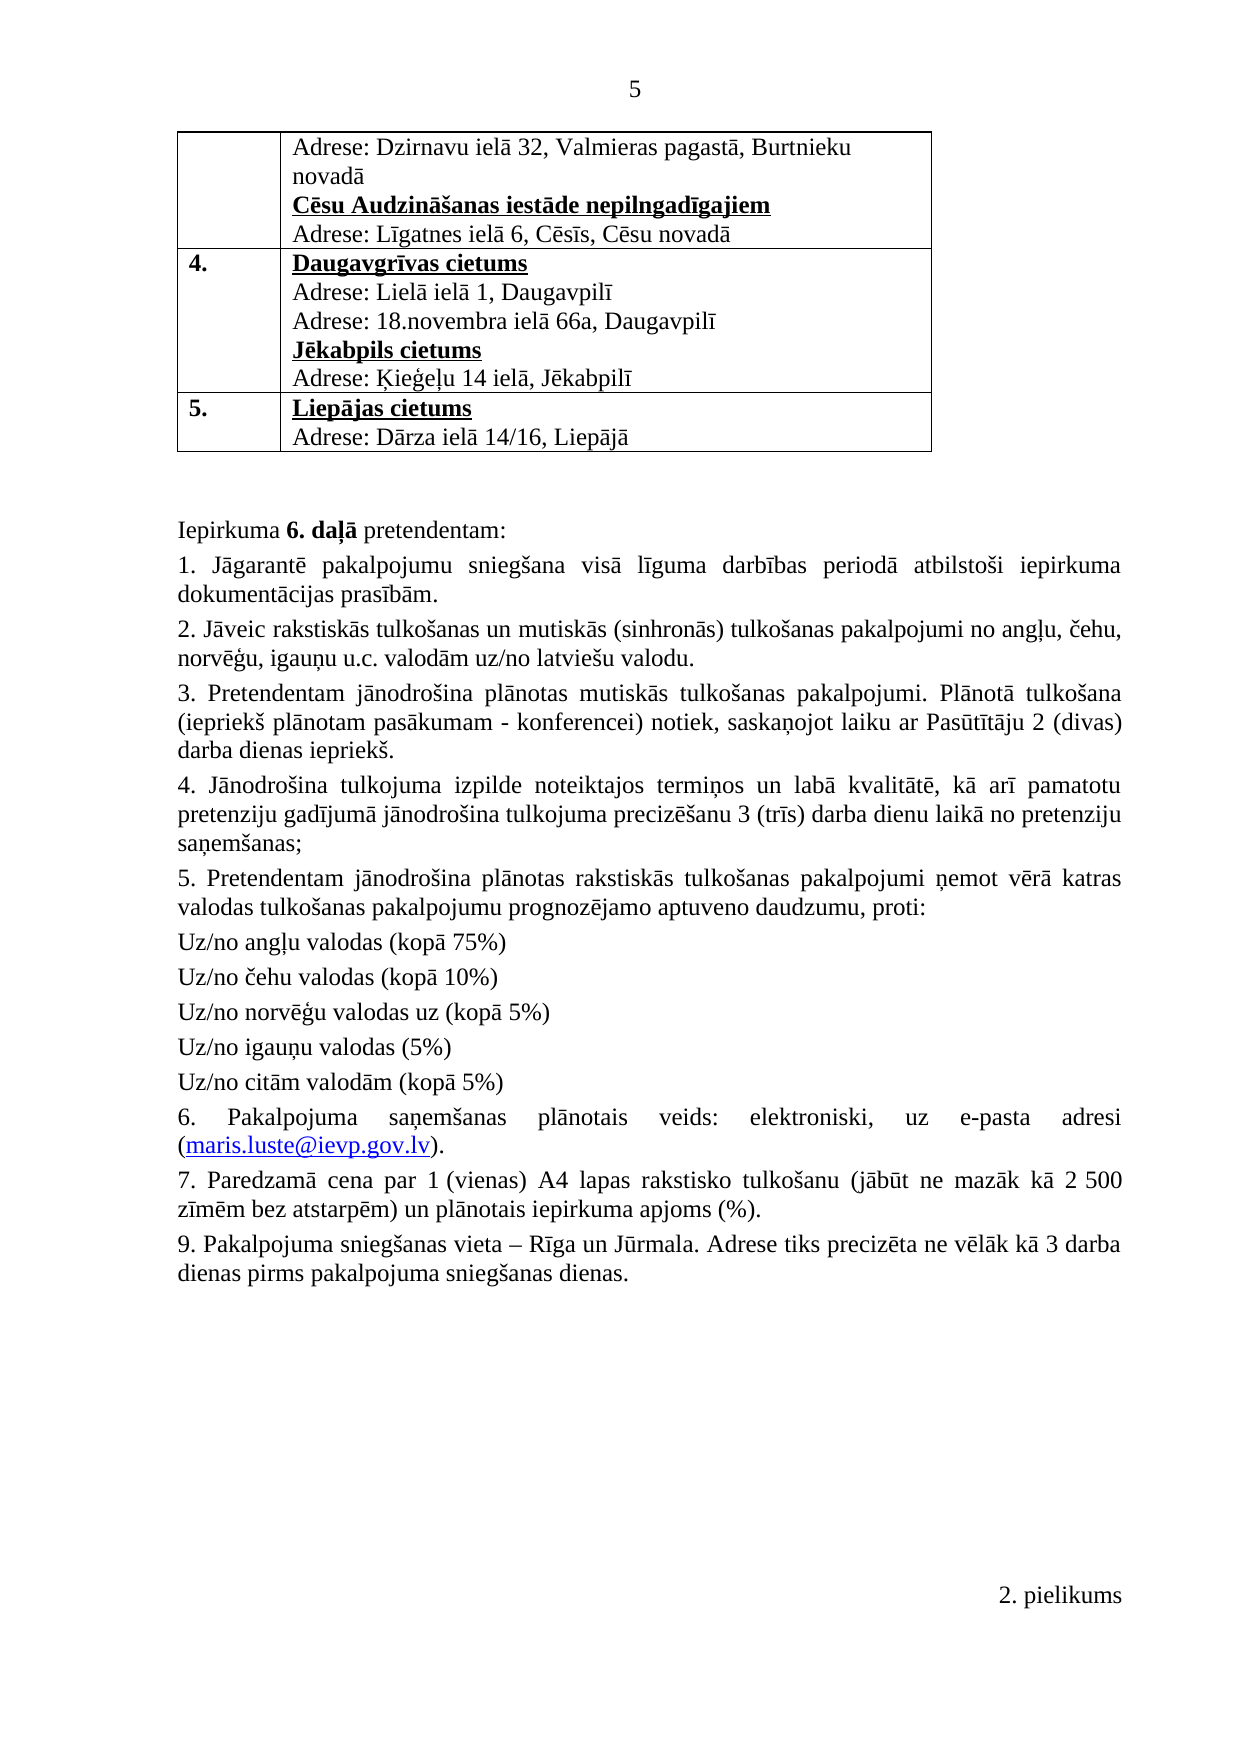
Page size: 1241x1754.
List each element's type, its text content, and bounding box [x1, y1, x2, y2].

text 7. Paredzamā cena par 1 (vienas) A4 lapas rakstisko tulkošanu (jābūt ne mazāk kā 2 500 zīmēm bez atstarpēm) un plānotais iepirkuma apjoms (%). [177, 1166, 1122, 1223]
table_cell Daugavgrīvas cietums Adrese: Lielā ielā 1, Daugavpilī Adrese: 18.novembra ielā 66a, Daugavpilī Jēkabpils cietums Adrese: Ķieģeļu 14 ielā, Jēkabpilī [281, 249, 931, 392]
text Uz/no igauņu valodas (5%) [177, 1032, 1122, 1061]
text 9. Pakalpojuma sniegšanas vieta – Rīga un Jūrmala. Adrese tiks precizēta ne vēlāk kā 3 darba dienas pirms pakalpojuma sniegšanas dienas. [177, 1229, 1122, 1287]
text Uz/no čehu valodas (kopā 10%) [177, 962, 1122, 991]
table_cell 3. [178, 133, 280, 247]
text 6. Pakalpojuma saņemšanas plānotais veids: elektroniski, uz e-pasta adresi (maris.luste@ievp.gov.lv). [177, 1102, 1122, 1159]
text 1. Jāgarantē pakalpojumu sniegšana visā līguma darbības periodā atbilstoši iepirkuma dokumentācijas prasībām. [177, 551, 1122, 608]
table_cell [281, 133, 931, 247]
text Uz/no citām valodām (kopā 5%) [177, 1067, 1122, 1096]
table_cell 4. [178, 249, 280, 392]
text Iepirkuma 6. daļā pretendentam: [177, 516, 1122, 544]
text 4. Jānodrošina tulkojuma izpilde noteiktajos termiņos un labā kvalitātē, kā arī pamatotu pretenziju gadījumā jānodrošina tulkojuma precizēšanu 3 (trīs) darba dienu laikā no pretenziju saņemšanas; [177, 771, 1122, 857]
text Uz/no angļu valodas (kopā 75%) [177, 927, 1122, 956]
table_cell 5. [178, 393, 280, 451]
text 3. Pretendentam jānodrošina plānotas mutiskās tulkošanas pakalpojumi. Plānotā tulkošana (iepriekš plānotam pasākumam - konferencei) notiek, saskaņojot laiku ar Pasūtītāju 2 (divas) darba dienas iepriekš. [177, 678, 1122, 764]
text 2. pielikums [177, 1581, 1122, 1609]
table_cell Liepājas cietums Adrese: Dārza ielā 14/16, Liepājā [281, 393, 931, 451]
text Uz/no norvēģu valodas uz (kopā 5%) [177, 997, 1122, 1026]
text 5. Pretendentam jānodrošina plānotas rakstiskās tulkošanas pakalpojumi ņemot vērā katras valodas tulkošanas pakalpojumu prognozējamo aptuveno daudzumu, proti: [177, 863, 1122, 921]
text 2. Jāveic rakstiskās tulkošanas un mutiskās (sinhronās) tulkošanas pakalpojumi no angļu, čehu, norvēģu, igauņu u.c. valodām uz/no latviešu valodu. [177, 614, 1122, 672]
